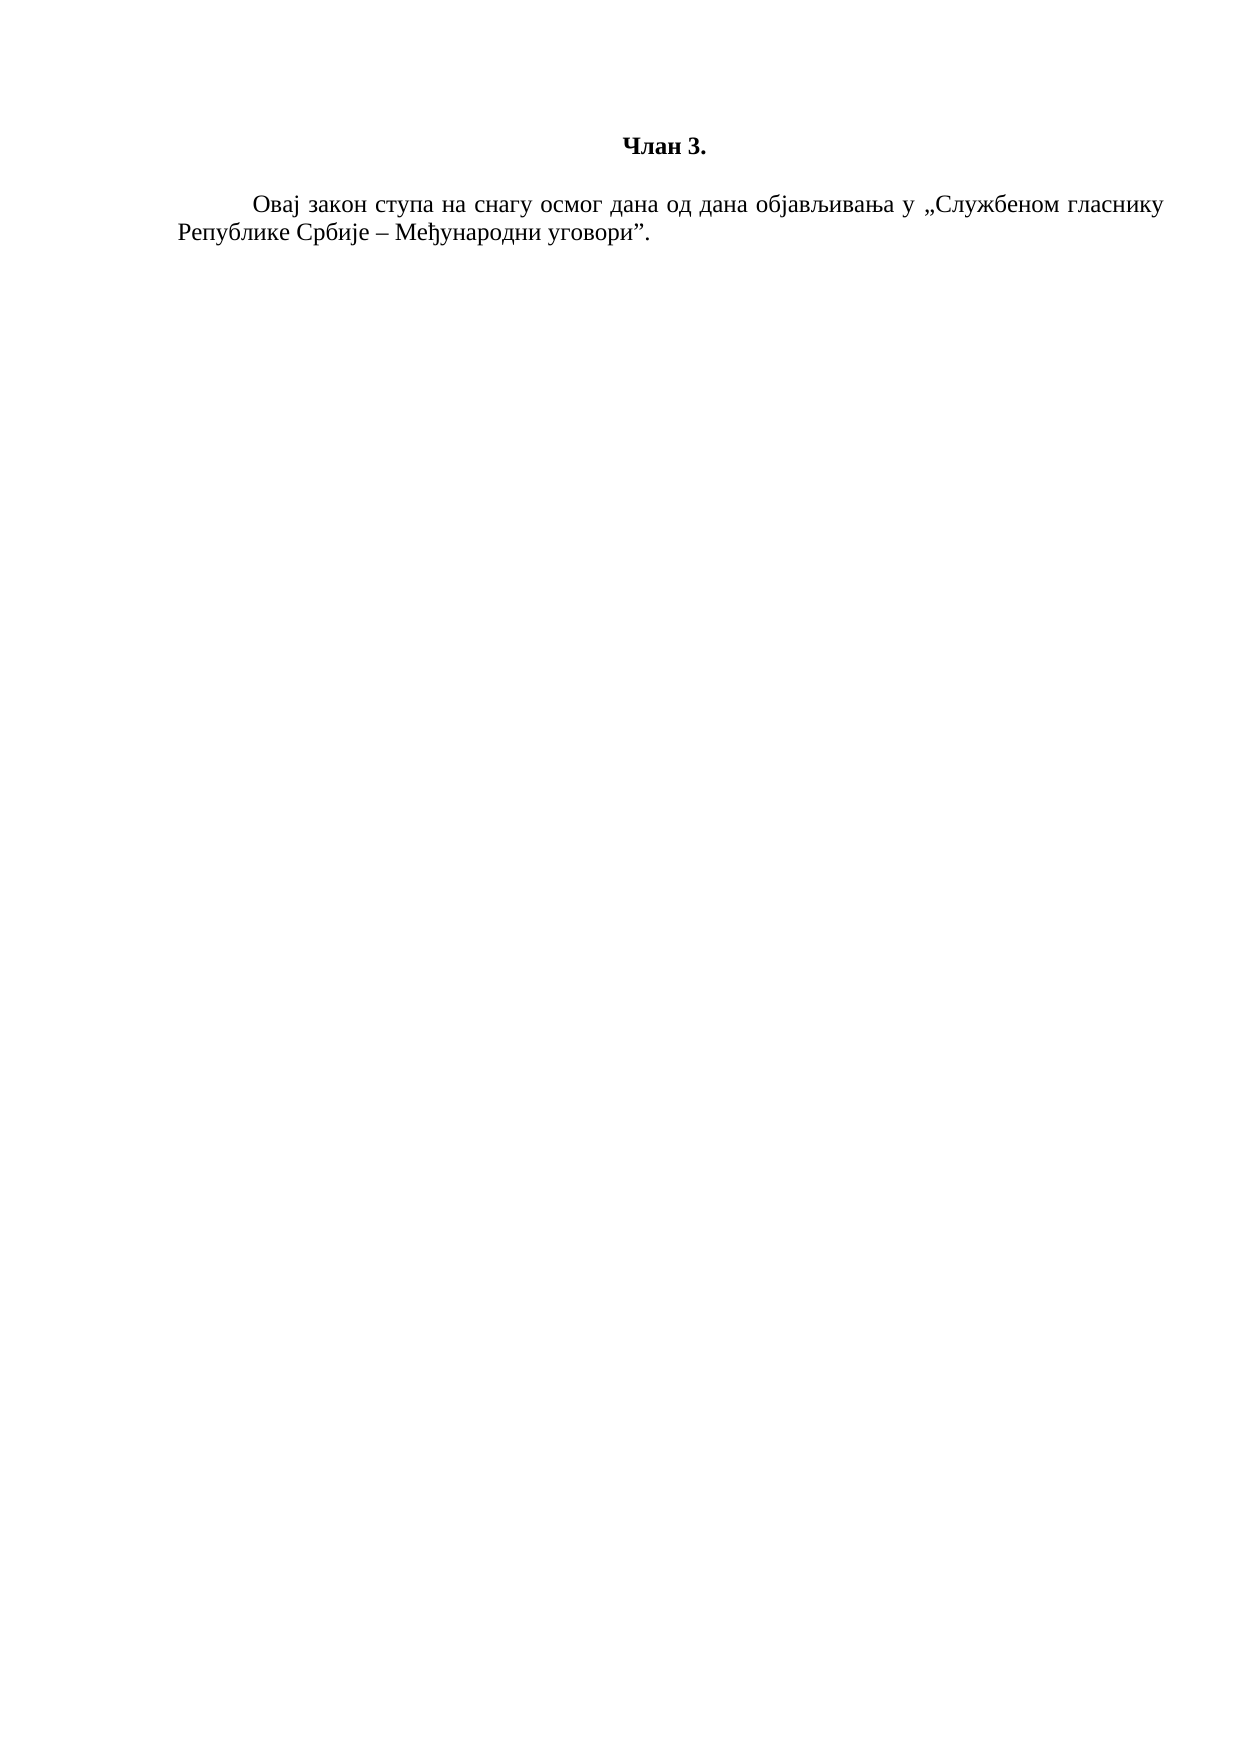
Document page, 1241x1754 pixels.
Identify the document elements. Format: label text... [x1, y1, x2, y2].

text Члан 3. [177, 131, 1152, 160]
text Овај закон ступа на снагу осмог дана од дана објављивања у „Службеном гласнику Републике Србије – Међународни уговори”. [177, 189, 1164, 246]
